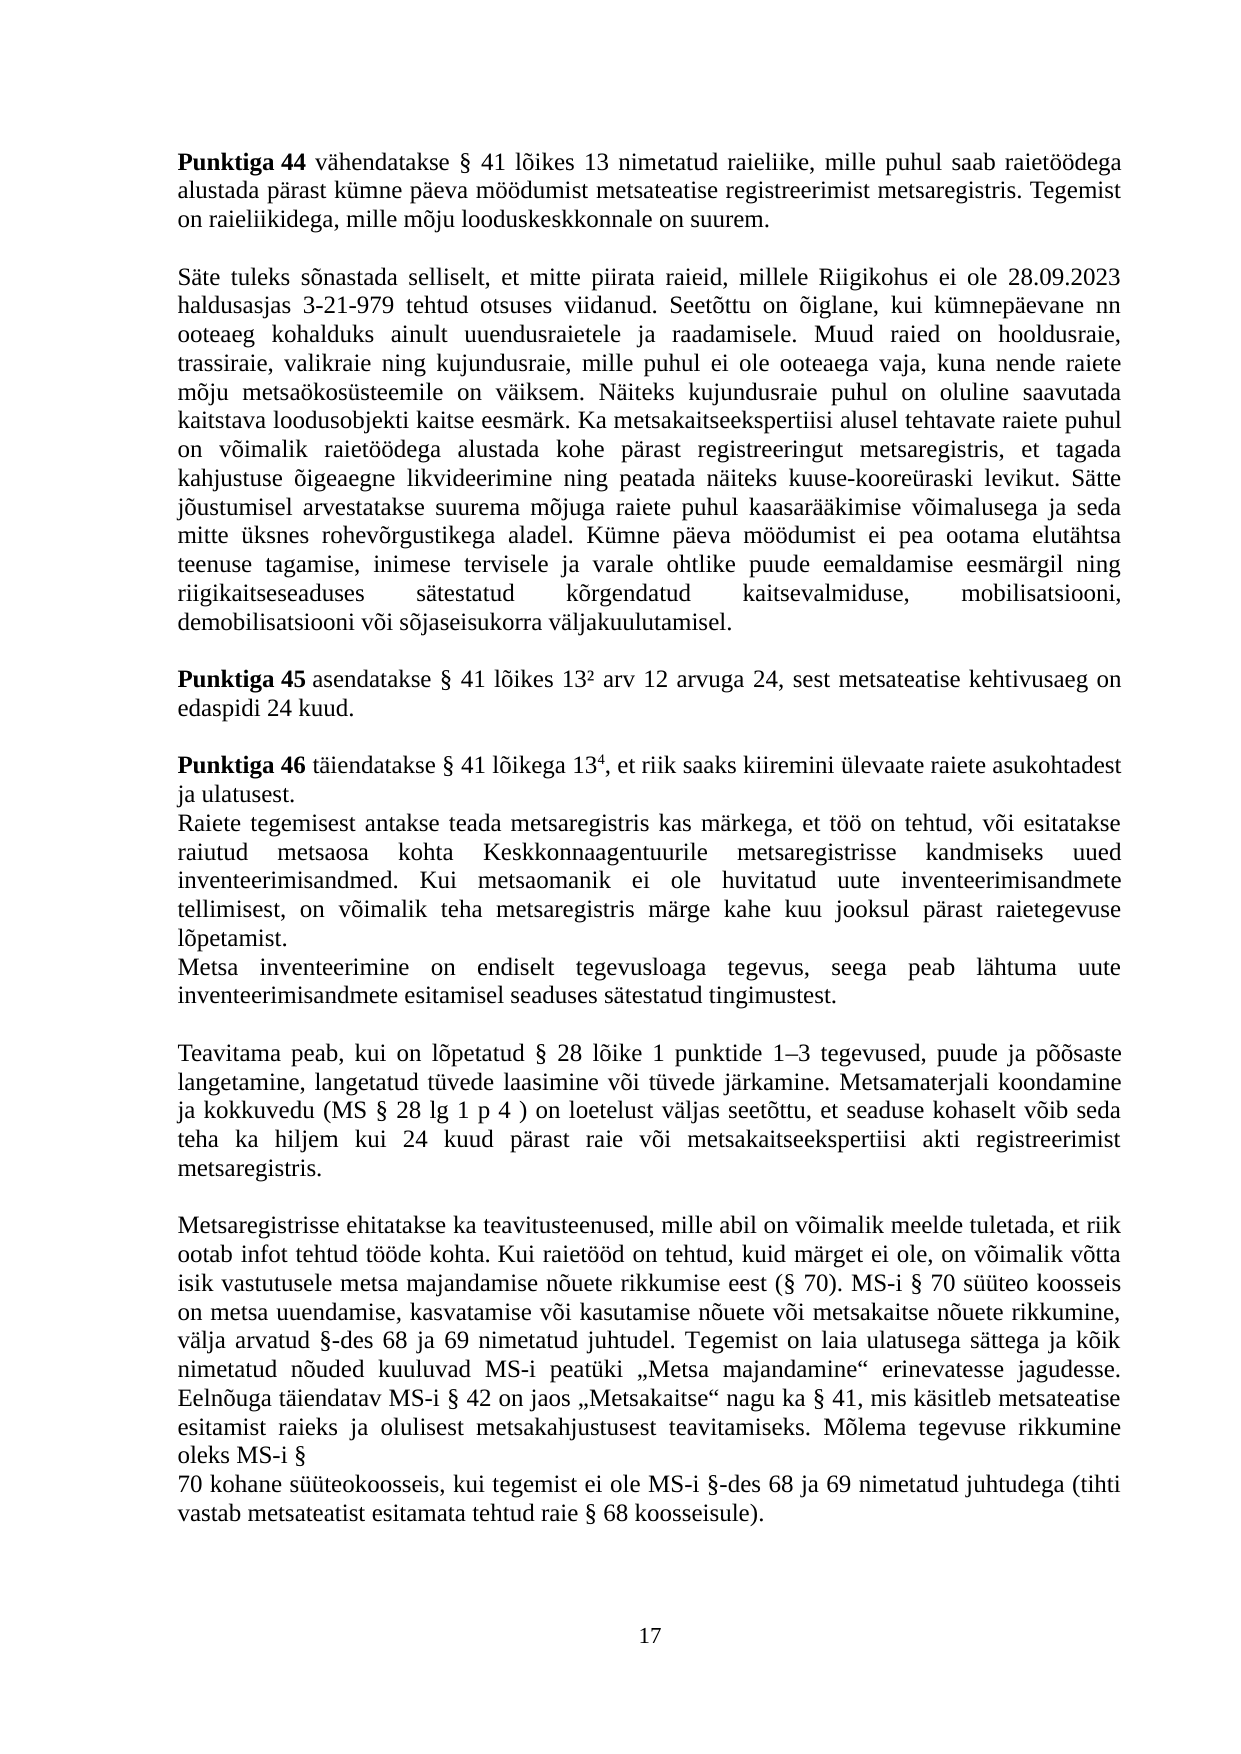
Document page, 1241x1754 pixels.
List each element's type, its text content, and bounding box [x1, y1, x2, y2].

text Punktiga 44 vähendatakse § 41 lõikes 13 nimetatud raieliike, mille puhul saab raietöödega alustada pärast kümne päeva möödumist metsateatise registreerimist metsaregistris. Tegemist on raieliikidega, mille mõju looduskeskkonnale on suurem. [177, 147, 1122, 233]
text Metsa inventeerimine on endiselt tegevusloaga tegevus, seega peab lähtuma uute inventeerimisandmete esitamisel seaduses sätestatud tingimustest. [177, 952, 1122, 1009]
text Raiete tegemisest antakse teada metsaregistris kas märkega, et töö on tehtud, või esitatakse raiutud metsaosa kohta Keskkonnaagentuurile metsaregistrisse kandmiseks uued inventeerimisandmed. Kui metsaomanik ei ole huvitatud uute inventeerimisandmete tellimisest, on võimalik teha metsaregistris märge kahe kuu jooksul pärast raietegevuse lõpetamist. [177, 808, 1122, 952]
text Teavitama peab, kui on lõpetatud § 28 lõike 1 punktide 1–3 tegevused, puude ja põõsaste langetamine, langetatud tüvede laasimine või tüvede järkamine. Metsamaterjali koondamine ja kokkuvedu (MS § 28 lg 1 p 4 ) on loetelust väljas seetõttu, et seaduse kohaselt võib seda teha ka hiljem kui 24 kuud pärast raie või metsakaitseekspertiisi akti registreerimist metsaregistris. [177, 1038, 1122, 1182]
text Metsaregistrisse ehitatakse ka teavitusteenused, mille abil on võimalik meelde tuletada, et riik ootab infot tehtud tööde kohta. Kui raietööd on tehtud, kuid märget ei ole, on võimalik võtta isik vastutusele metsa majandamise nõuete rikkumise eest (§ 70). MS-i § 70 süüteo koosseis on metsa uuendamise, kasvatamise või kasutamise nõuete või metsakaitse nõuete rikkumine, välja arvatud §-des 68 ja 69 nimetatud juhtudel. Tegemist on laia ulatusega sättega ja kõik nimetatud nõuded kuuluvad MS-i peatüki „Metsa majandamine“ erinevatesse jagudesse. Eelnõuga täiendatav MS-i § 42 on jaos „Metsakaitse“ nagu ka § 41, mis käsitleb metsateatise esitamist raieks ja olulisest metsakahjustusest teavitamiseks. Mõlema tegevuse rikkumine oleks MS-i § [177, 1211, 1122, 1469]
text 70 kohane süüteokoosseis, kui tegemist ei ole MS-i §-des 68 ja 69 nimetatud juhtudega (tihti vastab metsateatist esitamata tehtud raie § 68 koosseisule). [177, 1469, 1122, 1527]
text Punktiga 46 täiendatakse § 41 lõikega 134, et riik saaks kiiremini ülevaate raiete asukohtadest ja ulatusest. [177, 751, 1122, 808]
text Säte tuleks sõnastada selliselt, et mitte piirata raieid, millele Riigikohus ei ole 28.09.2023 haldusasjas 3-21-979 tehtud otsuses viidanud. Seetõttu on õiglane, kui kümnepäevane nn ooteaeg kohalduks ainult uuendusraietele ja raadamisele. Muud raied on hooldusraie, trassiraie, valikraie ning kujundusraie, mille puhul ei ole ooteaega vaja, kuna nende raiete mõju metsaökosüsteemile on väiksem. Näiteks kujundusraie puhul on oluline saavutada kaitstava loodusobjekti kaitse eesmärk. Ka metsakaitseekspertiisi alusel tehtavate raiete puhul on võimalik raietöödega alustada kohe pärast registreeringut metsaregistris, et tagada kahjustuse õigeaegne likvideerimine ning peatada näiteks kuuse-kooreüraski levikut. Sätte jõustumisel arvestatakse suurema mõjuga raiete puhul kaasarääkimise võimalusega ja seda mitte üksnes rohevõrgustikega aladel. Kümne päeva möödumist ei pea ootama elutähtsa teenuse tagamise, inimese tervisele ja varale ohtlike puude eemaldamise eesmärgil ning riigikaitseseaduses sätestatud kõrgendatud kaitsevalmiduse, mobilisatsiooni, demobilisatsiooni või sõjaseisukorra väljakuulutamisel. [177, 262, 1122, 636]
text Punktiga 45 asendatakse § 41 lõikes 13² arv 12 arvuga 24, sest metsateatise kehtivusaeg on edaspidi 24 kuud. [177, 664, 1122, 722]
